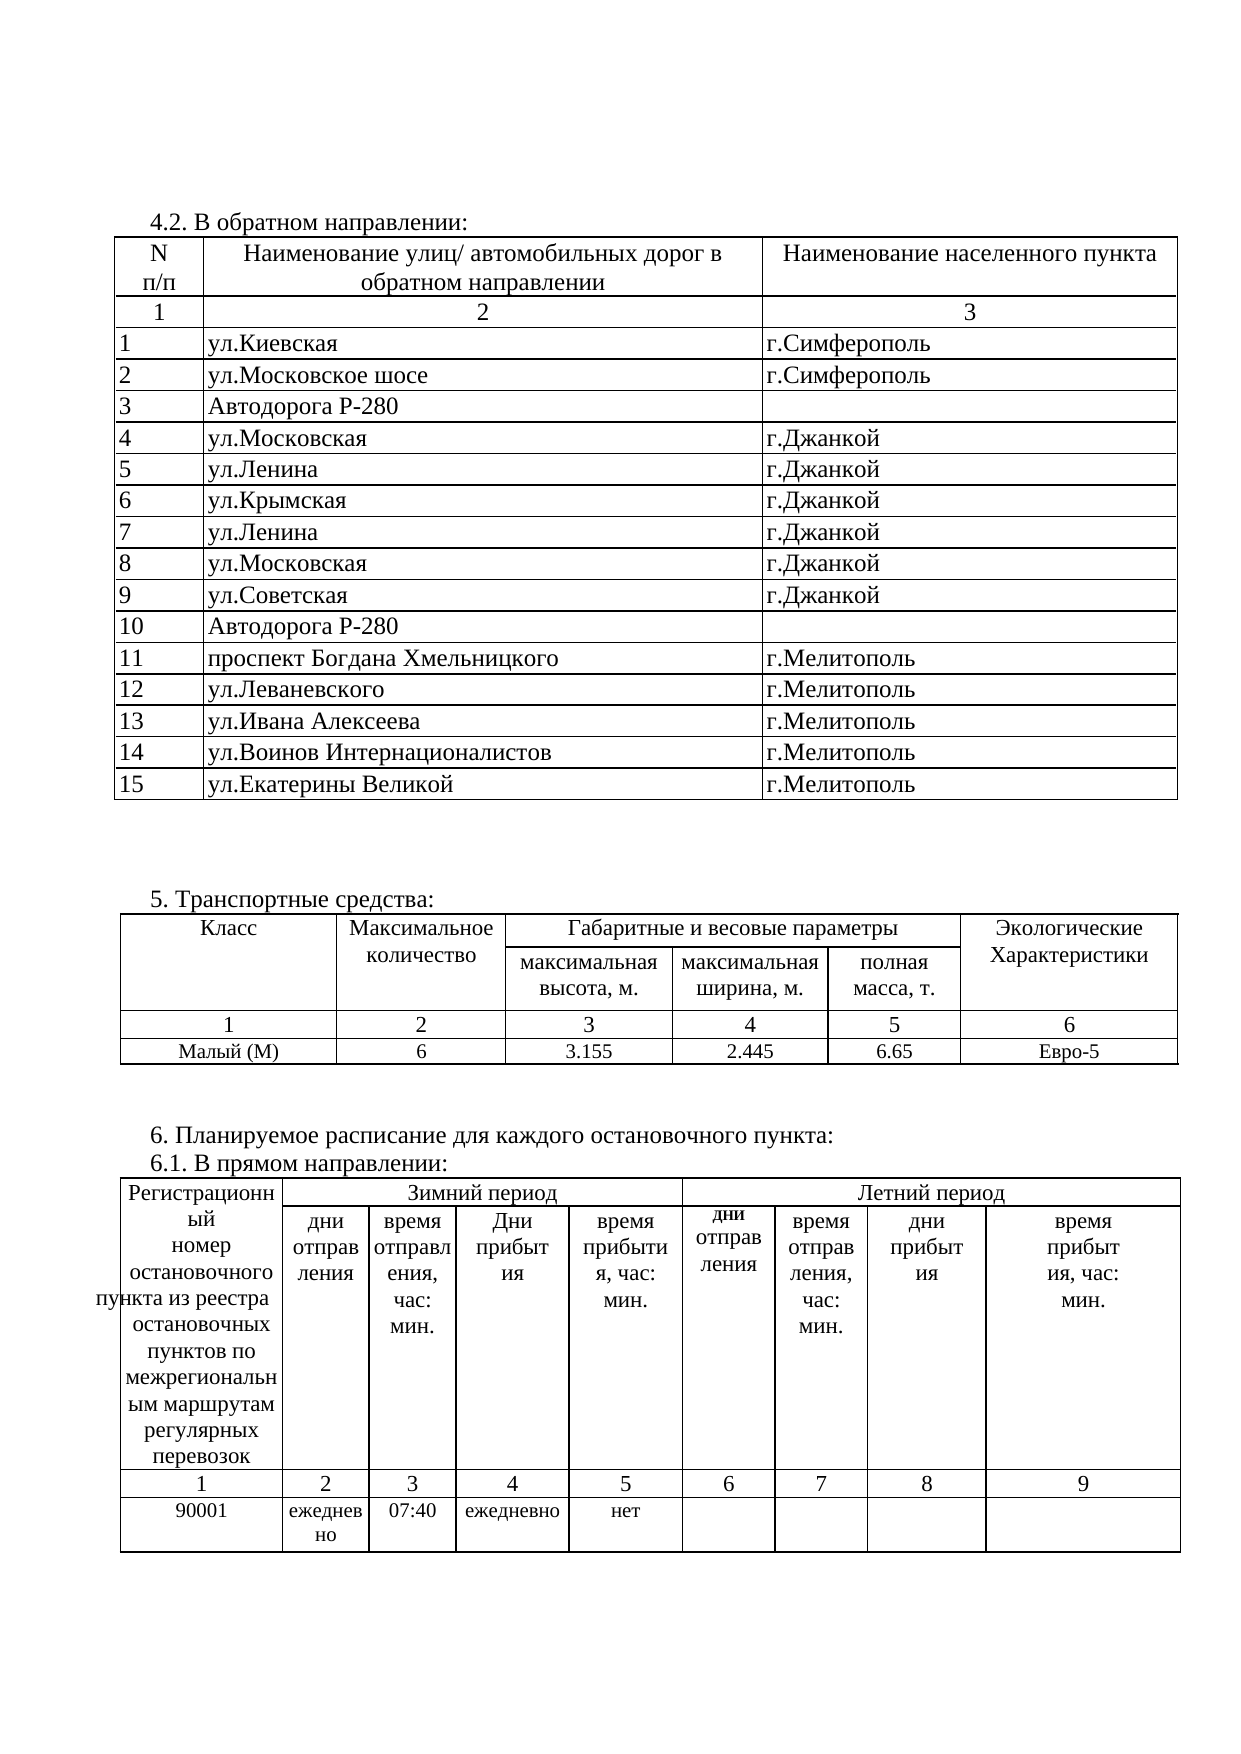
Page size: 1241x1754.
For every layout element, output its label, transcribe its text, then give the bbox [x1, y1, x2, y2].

table_cell 7 [115, 517, 203, 547]
table_cell 7 [776, 1470, 867, 1497]
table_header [121, 1179, 282, 1469]
table_cell [683, 1498, 774, 1551]
table_cell дни отправ ления [283, 1207, 368, 1469]
table_cell [763, 610, 1177, 641]
table_cell ул.Московское шосе [204, 360, 762, 390]
text 5. Транспортные средства: [150, 884, 1090, 913]
table_cell нет [570, 1498, 682, 1551]
table_cell время прибыт ия, час: мин. [987, 1207, 1180, 1469]
table_cell Евро-5 [961, 1039, 1177, 1063]
table_cell время отправ ления, час: мин. [776, 1207, 867, 1469]
text 6.1. В прямом направлении: [150, 1148, 1090, 1177]
table_cell г.Мелитополь [763, 767, 1177, 799]
table_cell г.Мелитополь [763, 736, 1177, 767]
table_cell г.Джанкой [763, 484, 1177, 516]
text 4.2. В обратном направлении: [150, 207, 1090, 236]
table_cell г.Симферополь [763, 327, 1177, 358]
table_cell 5 [829, 1011, 960, 1037]
table_cell 1 [115, 296, 203, 327]
table_cell ул.Киевская [204, 328, 762, 358]
table_cell 4 [457, 1470, 568, 1497]
table_cell время отправл ения, час: мин. [370, 1207, 455, 1469]
table_cell 4 [115, 422, 203, 453]
table_cell полная масса, т. [829, 948, 960, 1009]
table_cell 07:40 [370, 1498, 455, 1551]
table_cell 15 [115, 768, 203, 799]
table_cell 5 [115, 454, 203, 484]
table_cell 3 [763, 295, 1177, 327]
table_cell ДНИ отправ ления [683, 1207, 774, 1469]
table_cell 14 [115, 737, 203, 767]
table_cell ул.Воинов Интернационалистов [204, 737, 762, 767]
table_cell проспект Богдана Хмельницкого [204, 643, 762, 673]
table_cell 2 [204, 297, 762, 327]
table_cell [987, 1498, 1180, 1551]
table_cell ежедневно [457, 1498, 568, 1551]
table_cell ул.Леваневского [204, 675, 762, 704]
table_cell ул.Ленина [204, 454, 762, 484]
table_cell 6.65 [829, 1039, 960, 1063]
table_header N п/п [115, 238, 203, 295]
table_cell г.Джанкой [763, 453, 1177, 484]
table_cell 8 [115, 548, 203, 578]
table_cell 3.155 [506, 1039, 672, 1063]
table_cell г.Мелитополь [763, 704, 1177, 736]
table_cell Автодорога Р-280 [204, 391, 762, 421]
table_cell время прибыти я, час: мин. [570, 1207, 682, 1469]
table_header Габаритные и весовые параметры [506, 915, 960, 946]
table_cell г.Мелитополь [763, 641, 1177, 673]
table_cell г.Джанкой [763, 579, 1177, 610]
table_header Зимний период [283, 1179, 682, 1205]
table_cell максимальная ширина, м. [673, 948, 827, 1009]
table_cell [868, 1498, 985, 1551]
table_cell 4 [673, 1011, 827, 1037]
table_cell 3 [506, 1011, 672, 1037]
table_cell Автодорога Р-280 [204, 612, 762, 641]
table_cell ул.Московская [204, 549, 762, 578]
table_cell Дни прибыт ия [457, 1207, 568, 1469]
table_cell 8 [868, 1470, 985, 1497]
table_cell 1 [121, 1011, 336, 1037]
table_cell г.Джанкой [763, 516, 1177, 547]
table_cell 10 [115, 611, 203, 641]
table_cell 9 [115, 580, 203, 610]
table_cell 90001 [121, 1498, 282, 1551]
table_cell ул.Екатерины Великой [204, 769, 762, 799]
table_cell Малый (М) [121, 1039, 336, 1063]
table_cell 11 [115, 643, 203, 673]
table_cell 2.445 [673, 1039, 827, 1063]
table_header Класс [121, 915, 336, 1009]
table_header Экологические Характеристики [961, 915, 1177, 1009]
table_cell 9 [987, 1470, 1180, 1497]
table_cell ул.Ивана Алексеева [204, 706, 762, 736]
table_cell 6 [961, 1011, 1177, 1037]
table_header Наименование населенного пункта [763, 238, 1177, 295]
table_cell ул.Ленина [204, 517, 762, 547]
table_cell 2 [283, 1470, 368, 1497]
table_cell 13 [115, 705, 203, 736]
table_cell 2 [115, 359, 203, 390]
table_cell г.Джанкой [763, 421, 1177, 453]
table_cell г.Мелитополь [763, 673, 1177, 704]
table_cell ул.Крымская [204, 486, 762, 516]
table_cell г.Симферополь [763, 358, 1177, 390]
table_cell [763, 390, 1177, 421]
table_header Максимальное количество [337, 915, 505, 1009]
table_cell ул.Московская [204, 423, 762, 453]
table_cell 6 [115, 485, 203, 516]
table_header Наименование улиц/ автомобильных дорог в обратном направлении [204, 238, 762, 295]
table_cell ежедневно [283, 1498, 368, 1551]
text 6. Планируемое расписание для каждого остановочного пункта: [150, 1120, 1090, 1148]
table_header Летний период [683, 1179, 1180, 1205]
table_cell максимальная высота, м. [506, 948, 672, 1009]
table_cell дни прибыт ия [868, 1207, 985, 1469]
table_cell 1 [115, 328, 203, 358]
table_cell [776, 1498, 867, 1551]
table_cell 6 [683, 1470, 774, 1497]
table_cell 12 [115, 674, 203, 704]
table_cell 6 [337, 1039, 505, 1063]
table_cell 2 [337, 1011, 505, 1037]
table_cell 3 [370, 1470, 455, 1497]
table_cell ул.Советская [204, 580, 762, 610]
table_cell 1 [121, 1470, 282, 1497]
table_cell 5 [570, 1470, 682, 1497]
table_cell 3 [115, 391, 203, 421]
table_cell г.Джанкой [763, 547, 1177, 578]
